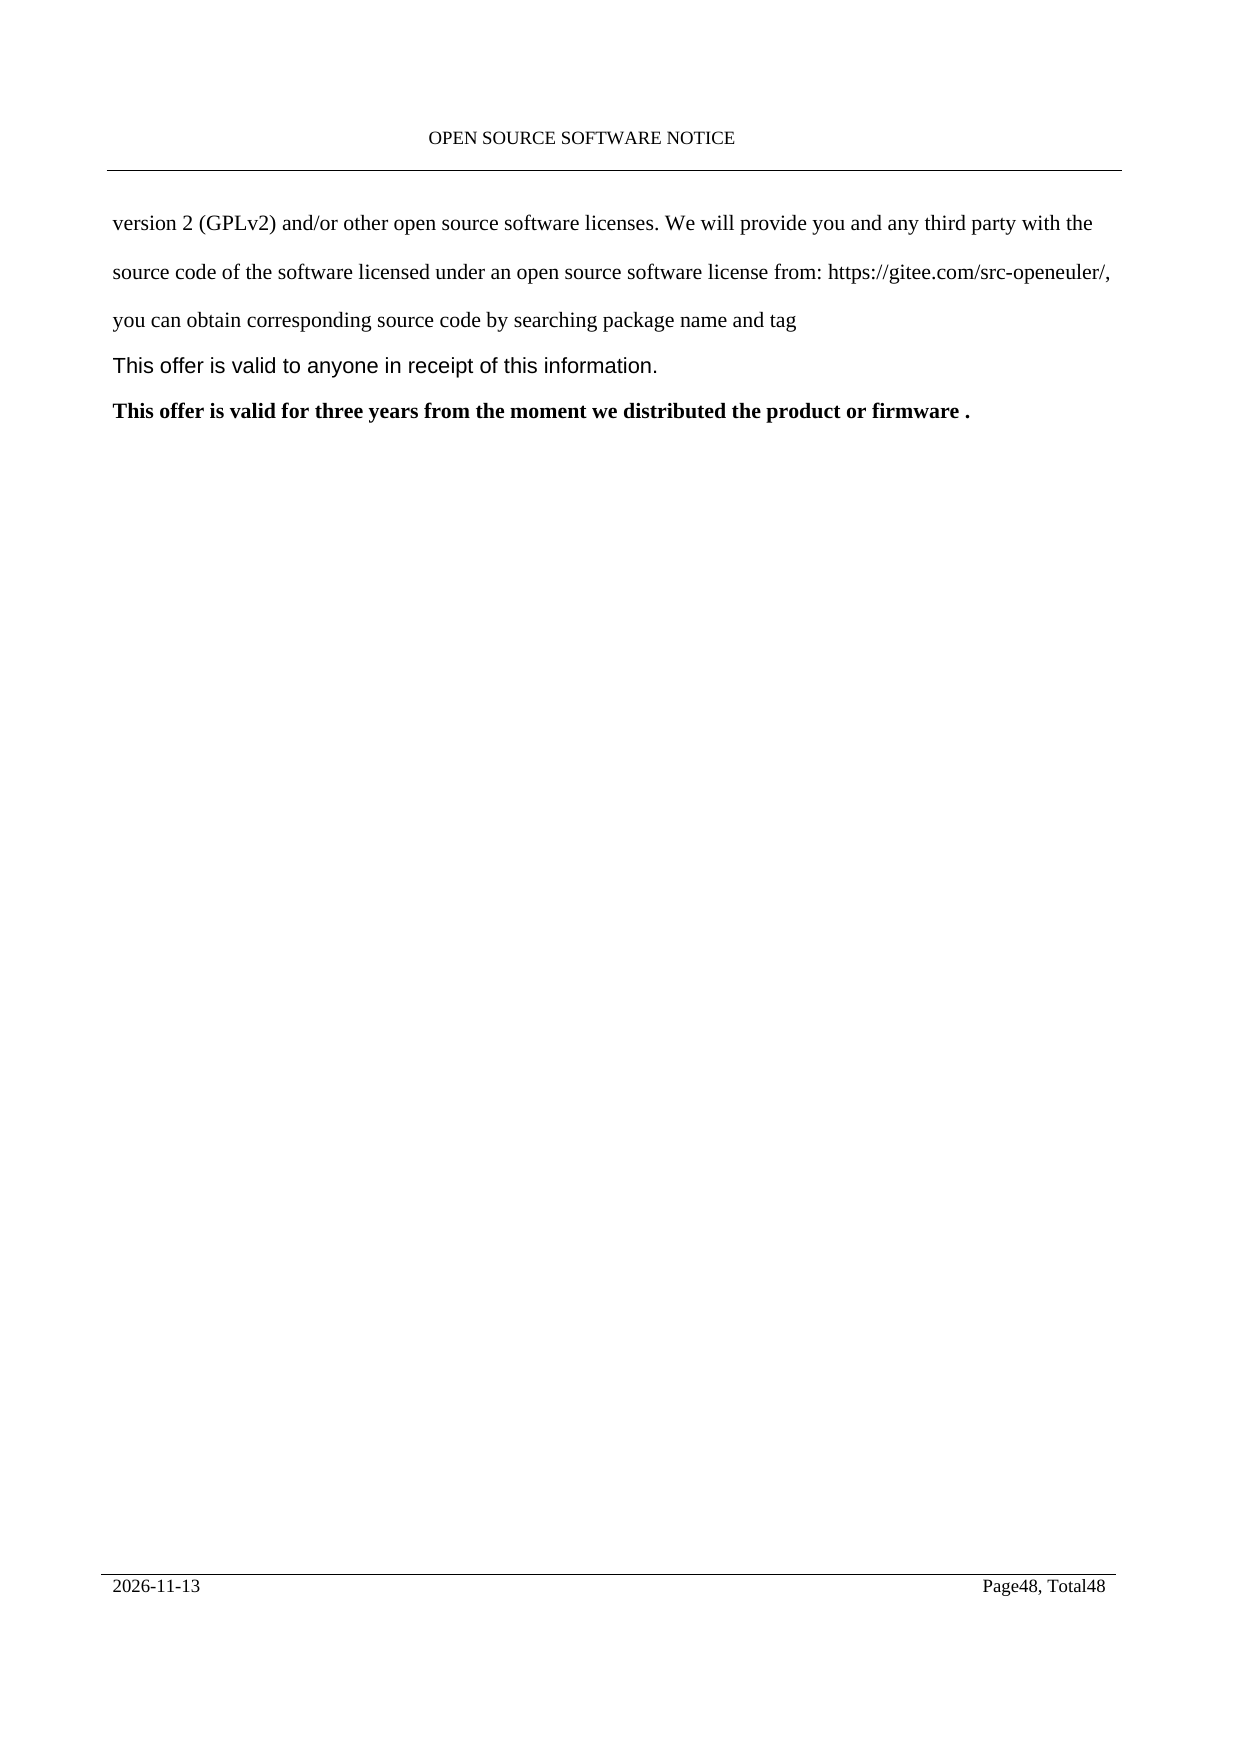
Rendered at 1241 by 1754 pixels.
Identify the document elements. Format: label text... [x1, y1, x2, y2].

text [112, 206, 1128, 336]
text This offer is valid to anyone in receipt of this information. [112, 349, 1128, 381]
text This offer is valid for three years from the moment we distributed the product or firmware . [112, 394, 1128, 427]
